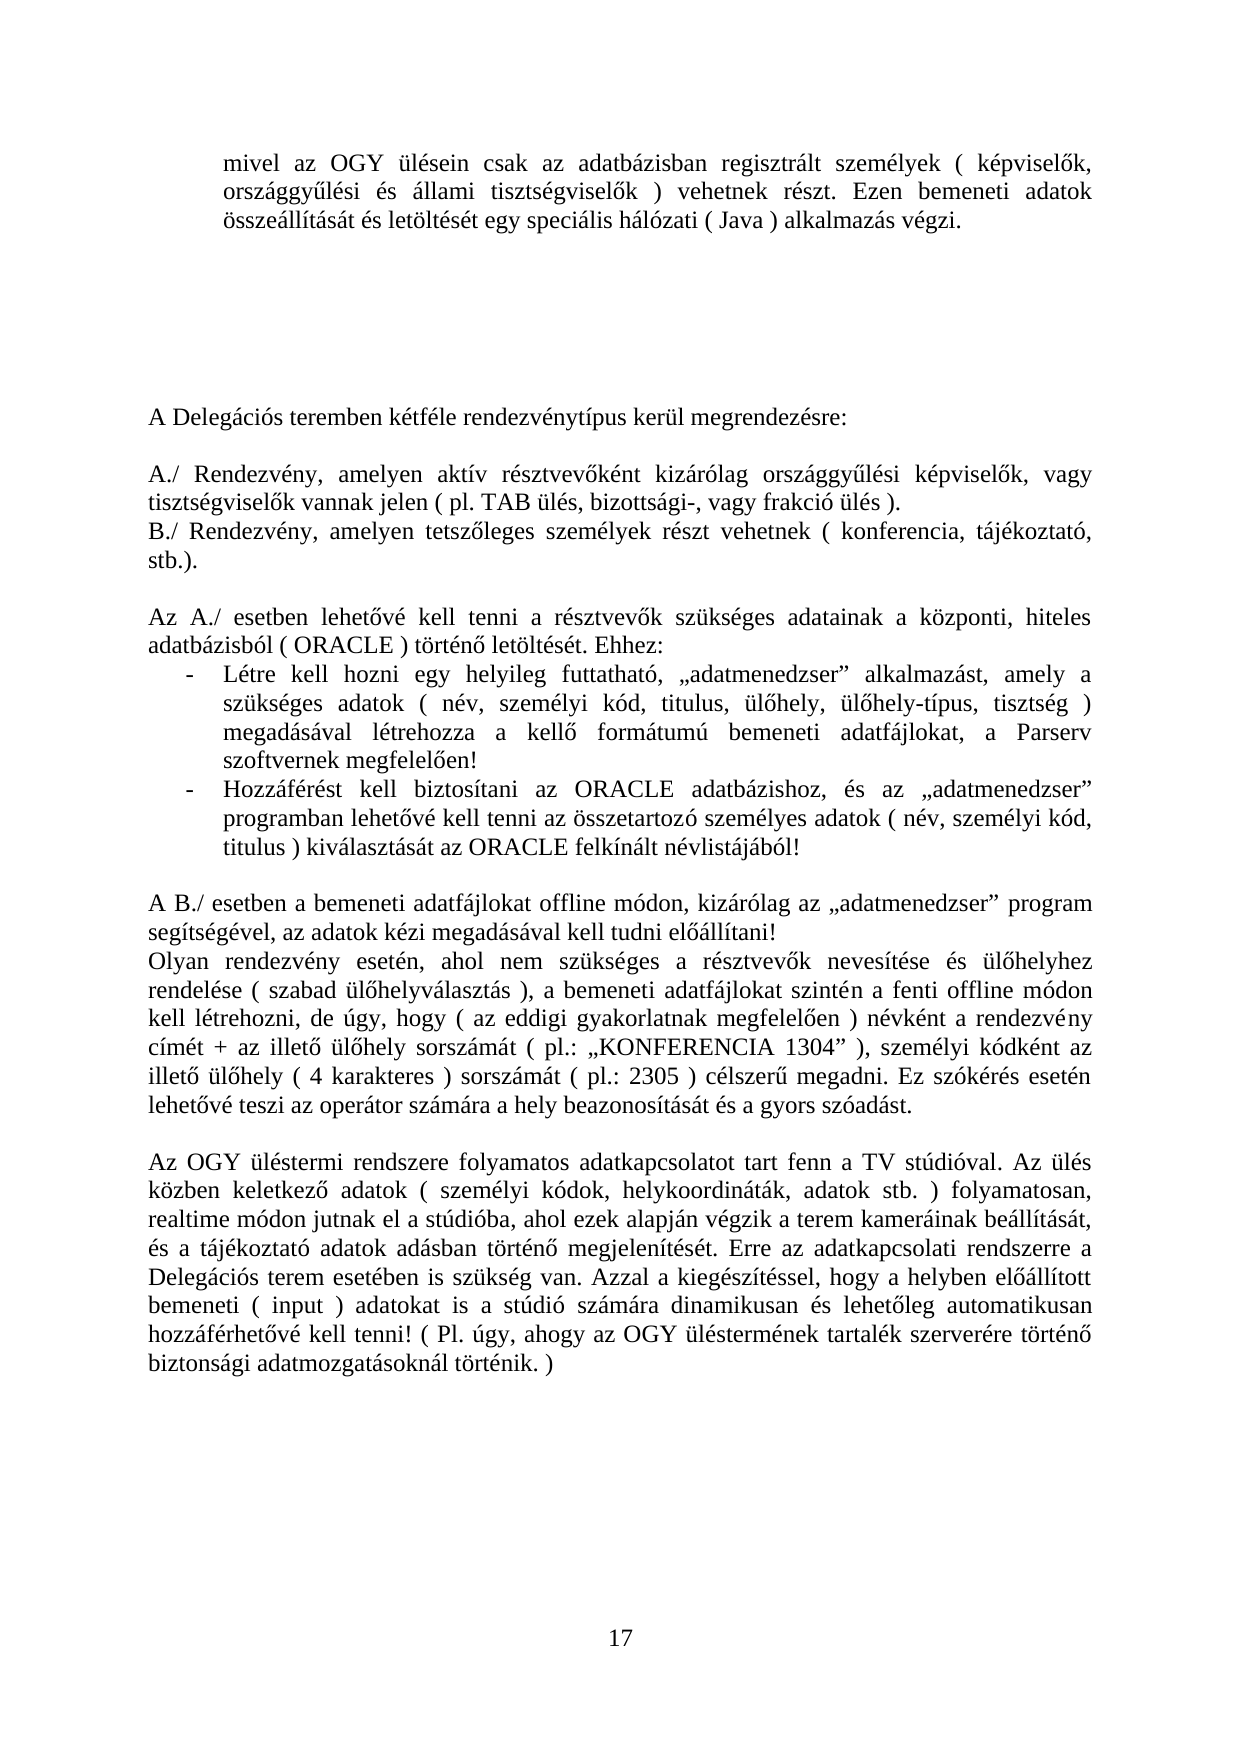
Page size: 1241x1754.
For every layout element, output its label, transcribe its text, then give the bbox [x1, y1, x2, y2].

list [185, 148, 1093, 234]
text Olyan rendezvény esetén, ahol nem szükséges a résztvevők nevesítése és ülőhelyhez rendelése ( szabad ülőhelyválasztás ), a bemeneti adatfájlokat szintén a fenti offline módon kell létrehozni, de úgy, hogy ( az eddigi gyakorlatnak megfelelően ) névként a rendezvény címét + az illető ülőhely sorszámát ( pl.: „KONFERENCIA 1304” ), személyi kódként az illető ülőhely ( 4 karakteres ) sorszámát ( pl.: 2305 ) célszerű megadni. Ez szókérés esetén lehetővé teszi az operátor számára a hely beazonosítását és a gyors szóadást. [148, 946, 1093, 1118]
text Az A./ esetben lehetővé kell tenni a résztvevők szükséges adatainak a központi, hiteles adatbázisból ( ORACLE ) történő letöltését. Ehhez: [148, 602, 1093, 659]
list Létre kell hozni egy helyileg futtatható, „adatmenedzser” alkalmazást, amely a szükséges adatok ( név, személyi kód, titulus, ülőhely, ülőhely-típus, tisztség ) megadásával létrehozza a kellő formátumú bemeneti adatfájlokat, a Parserv szoftvernek megfelelően! [185, 659, 1093, 774]
text A./ Rendezvény, amelyen aktív résztvevőként kizárólag országgyűlési képviselők, vagy tisztségviselők vannak jelen ( pl. TAB ülés, bizottsági-, vagy frakció ülés ). [148, 459, 1093, 516]
text B./ Rendezvény, amelyen tetszőleges személyek részt vehetnek ( konferencia, tájékoztató, stb.). [148, 516, 1093, 574]
text A Delegációs teremben kétféle rendezvénytípus kerül megrendezésre: [148, 402, 1093, 431]
text A B./ esetben a bemeneti adatfájlokat offline módon, kizárólag az „adatmenedzser” program segítségével, az adatok kézi megadásával kell tudni előállítani! [148, 888, 1093, 946]
list Hozzáférést kell biztosítani az ORACLE adatbázishoz, és az „adatmenedzser” programban lehetővé kell tenni az összetartozó személyes adatok ( név, személyi kód, titulus ) kiválasztását az ORACLE felkínált névlistájából! [185, 774, 1093, 861]
text Az OGY üléstermi rendszere folyamatos adatkapcsolatot tart fenn a TV stúdióval. Az ülés közben keletkező adatok ( személyi kódok, helykoordináták, adatok stb. ) folyamatosan, realtime módon jutnak el a stúdióba, ahol ezek alapján végzik a terem kameráinak beállítását, és a tájékoztató adatok adásban történő megjelenítését. Erre az adatkapcsolati rendszerre a Delegációs terem esetében is szükség van. Azzal a kiegészítéssel, hogy a helyben előállított bemeneti ( input ) adatokat is a stúdió számára dinamikusan és lehetőleg automatikusan hozzáférhetővé kell tenni! ( Pl. úgy, ahogy az OGY üléstermének tartalék szerverére történő biztonsági adatmozgatásoknál történik. ) [148, 1147, 1093, 1377]
